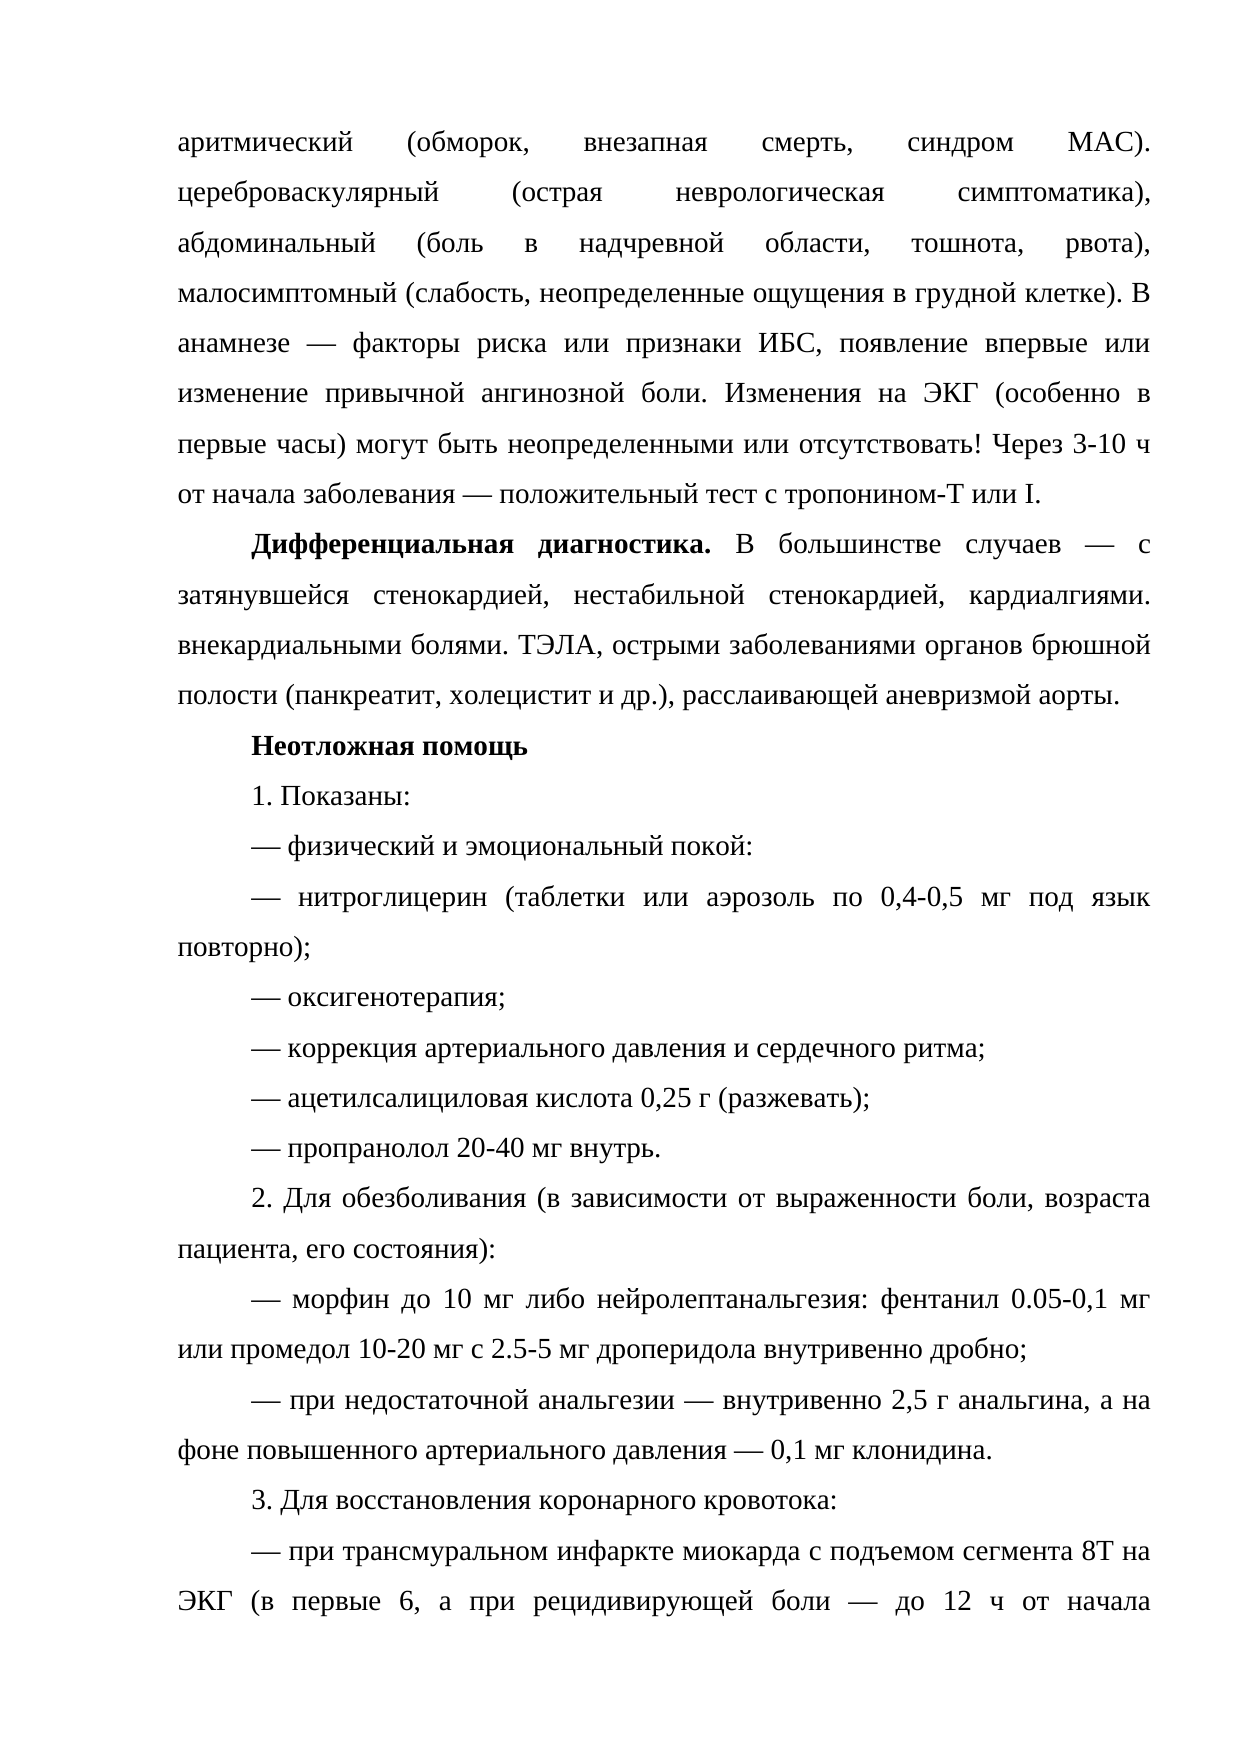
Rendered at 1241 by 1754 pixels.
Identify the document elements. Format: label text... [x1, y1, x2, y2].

text — пропранолол 20-40 мг внутрь. [177, 1130, 1152, 1164]
text — коррекция артериального давления и сердечного ритма; [177, 1030, 1152, 1063]
text 1. Показаны: [177, 778, 1152, 812]
text — нитроглицерин (таблетки или аэрозоль по 0,4-0,5 мг под язык повторно); [177, 879, 1152, 963]
text — ацетилсалициловая кислота 0,25 г (разжевать); [177, 1080, 1152, 1113]
text — физический и эмоциональный покой: [177, 828, 1152, 862]
text — оксигенотерапия; [177, 979, 1152, 1013]
text Неотложная помощь [177, 728, 1152, 761]
text 2. Для обезболивания (в зависимости от выраженности боли, возраста пациента, его состояния): [177, 1181, 1152, 1264]
text — морфин до 10 мг либо нейролептанальгезия: фентанил 0.05-0,1 мг или промедол 10-20 мг с 2.5-5 мг дроперидола внутривенно дробно; [177, 1281, 1152, 1365]
text 3. Для восстановления коронарного кровотока: [177, 1482, 1152, 1516]
text — при недостаточной анальгезии — внутривенно 2,5 г анальгина, а на фоне повышенного артериального давления — 0,1 мг клонидина. [177, 1382, 1152, 1466]
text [177, 1533, 1152, 1617]
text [177, 124, 1152, 510]
text Дифференциальная диагностика. В большинстве случаев — с затянувшейся стенокардией, нестабильной стенокардией, кардиалгиями. внекардиальными болями. ТЭЛА, острыми заболеваниями органов брюшной полости (панкреатит, холецистит и др.), расслаивающей аневризмой аорты. [177, 527, 1152, 711]
